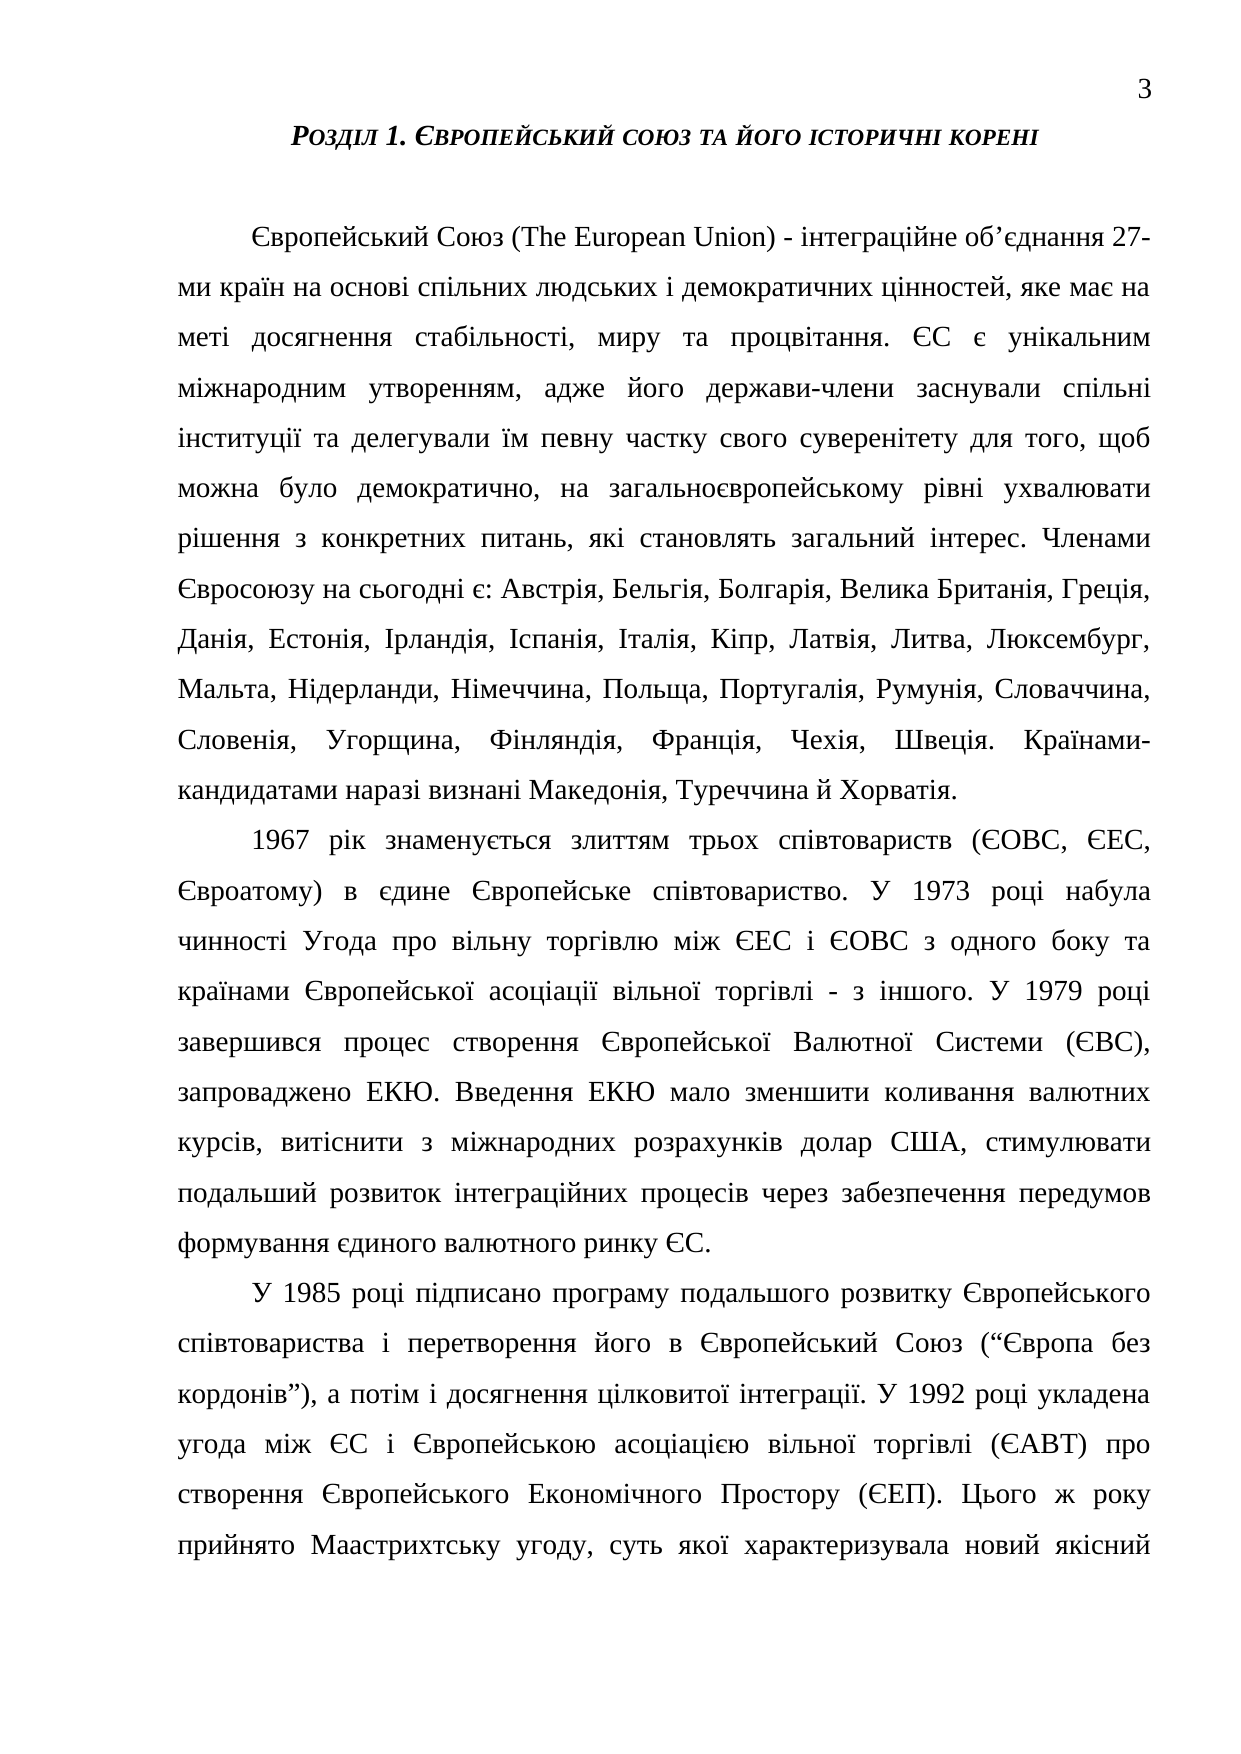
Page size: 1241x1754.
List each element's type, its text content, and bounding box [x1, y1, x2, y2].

text Європейський Союз (The European Union) - інтеграційне об’єднання 27-ми країн на основі спільних людських і демократичних цінностей, яке має на меті досягнення стабільності, миру та процвітання. ЄС є унікальним міжнародним утворенням, адже його держави-члени заснували спільні інституції та делегували їм певну частку свого суверенітету для того, щоб можна було демократично, на загальноєвропейському рівні ухвалювати рішення з конкретних питань, які становлять загальний інтерес. Членами Євросоюзу на сьогодні є: Австрія, Бельгія, Болгарія, Велика Британія, Греція, Данія, Естонія, Ірландія, Іспанія, Італія, Кіпр, Латвія, Литва, Люксембург, Мальта, Нідерланди, Німеччина, Польща, Португалія, Румунія, Словаччина, Словенія, Угорщина, Фінляндія, Франція, Чехія, Швеція. Країнами-кандидатами наразі визнані Македонія, Туреччина й Хорватія. [177, 219, 1152, 806]
subtitle Розділ 1. Європейський союз та його історичні корені [177, 118, 1152, 152]
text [177, 1275, 1152, 1560]
text 1967 рік знаменується злиттям трьох співтовариств (ЄОВС, ЄЕС, Євроатому) в єдине Європейське співтовариство. У 1973 році набула чинності Угода про вільну торгівлю між ЄЕС і ЄОВС з одного боку та країнами Європейської асоціації вільної торгівлі - з іншого. У 1979 році завершився процес створення Європейської Валютної Системи (ЄВС), запроваджено ЕКЮ. Введення ЕКЮ мало зменшити коливання валютних курсів, витіснити з міжнародних розрахунків долар США, стимулювати подальший розвиток інтеграційних процесів через забезпечення передумов формування єдиного валютного ринку ЄС. [177, 822, 1152, 1258]
